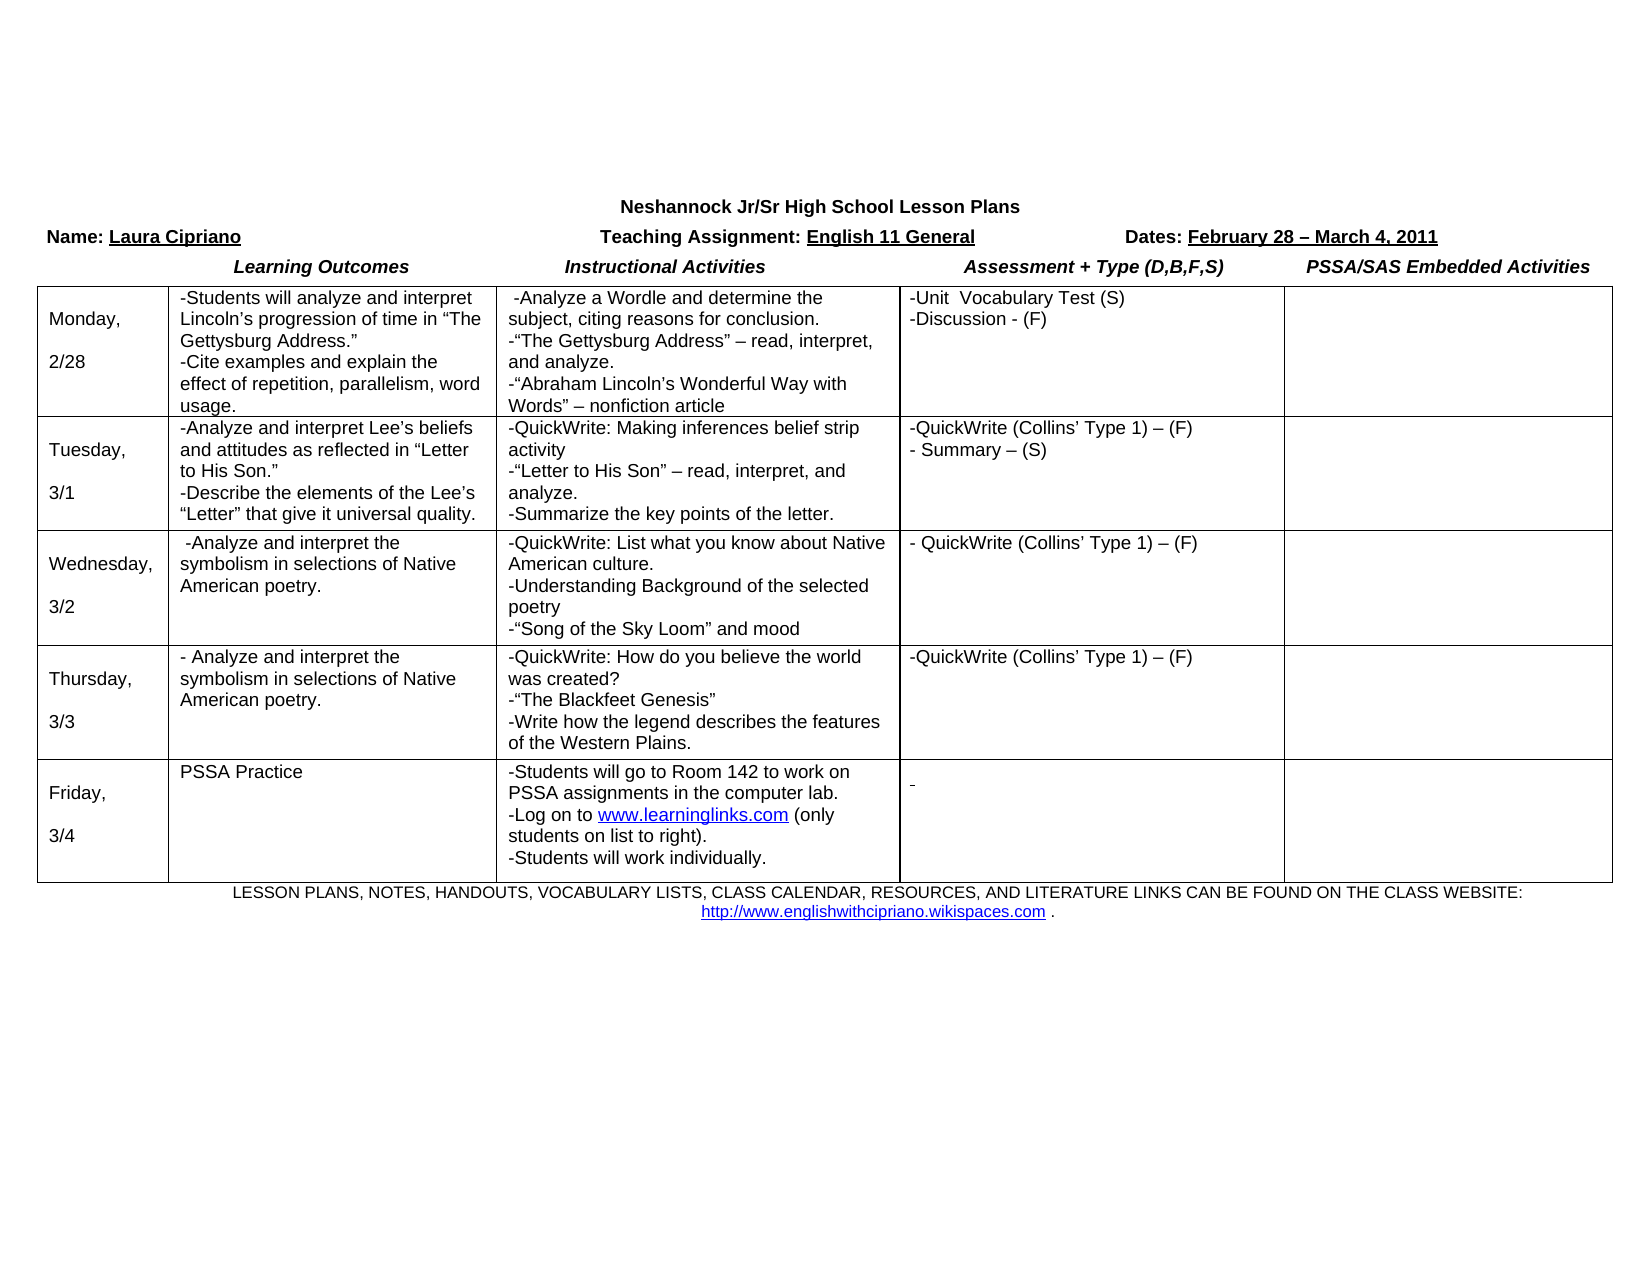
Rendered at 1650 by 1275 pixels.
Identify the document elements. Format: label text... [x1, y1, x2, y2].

table_header -Unit Vocabulary Test (S) -Discussion - (F) [901, 287, 1284, 416]
text Neshannock Jr/Sr High School Lesson Plans [47, 196, 1594, 217]
table_cell -Students will go to Room 142 to work on PSSA assignments in the computer lab. -Log on to www.learninglinks.com (only students on list to right). -Students will work individually. [497, 760, 899, 882]
table_header -Students will analyze and interpret Lincoln’s progression of time in “The Gettysburg Address.” -Cite examples and explain the effect of repetition, parallelism, word usage. [169, 287, 496, 416]
table_header Monday, 2/28 [38, 287, 168, 416]
table_cell -QuickWrite: How do you believe the world was created? -“The Blackfeet Genesis” -Write how the legend describes the features of the Western Plains. [497, 646, 899, 759]
table_cell -QuickWrite: List what you know about Native American culture. -Understanding Background of the selected poetry -“Song of the Sky Loom” and mood [497, 531, 899, 645]
table_cell [1285, 417, 1612, 530]
table_cell [1285, 646, 1612, 759]
table_cell [1285, 760, 1612, 882]
table_cell Wednesday, 3/2 [38, 531, 168, 645]
table_cell - Analyze and interpret the symbolism in selections of Native American poetry. [169, 646, 496, 759]
text Learning Outcomes Instructional Activities Assessment + Type (D,B,F,S) PSSA/SAS Embedded Activities [150, 256, 1594, 277]
table_header -Analyze a Wordle and determine the subject, citing reasons for conclusion. -“The Gettysburg Address” – read, interpret, and analyze. -“Abraham Lincoln’s Wonderful Way with Words” – nonfiction article [497, 287, 899, 416]
table_cell [901, 760, 1284, 882]
table_cell Thursday, 3/3 [38, 646, 168, 759]
text LESSON PLANS, NOTES, HANDOUTS, VOCABULARY LISTS, CLASS CALENDAR, RESOURCES, AND LITERATURE LINKS CAN BE FOUND ON THE CLASS WEBSITE: [162, 883, 1594, 902]
table_cell -Analyze and interpret the symbolism in selections of Native American poetry. [169, 531, 496, 645]
table_cell [1285, 531, 1612, 645]
text http://www.englishwithcipriano.wikispaces.com . [162, 902, 1594, 921]
table_cell PSSA Practice [169, 760, 496, 882]
text Name: Laura Cipriano Teaching Assignment: English 11 General Dates: February 28 – March 4, 2011 [37, 226, 1594, 247]
table_cell - QuickWrite (Collins’ Type 1) – (F) [901, 531, 1284, 645]
table_cell Tuesday, 3/1 [38, 417, 168, 530]
table_cell -QuickWrite: Making inferences belief strip activity -“Letter to His Son” – read, interpret, and analyze. -Summarize the key points of the letter. [497, 417, 899, 530]
table_cell -QuickWrite (Collins’ Type 1) – (F) - Summary – (S) [901, 417, 1284, 530]
table_cell Friday, 3/4 [38, 760, 168, 882]
table_cell -Analyze and interpret Lee’s beliefs and attitudes as reflected in “Letter to His Son.” -Describe the elements of the Lee’s “Letter” that give it universal quality. [169, 417, 496, 530]
table_cell -QuickWrite (Collins’ Type 1) – (F) [901, 646, 1284, 759]
table_header [1285, 287, 1612, 416]
